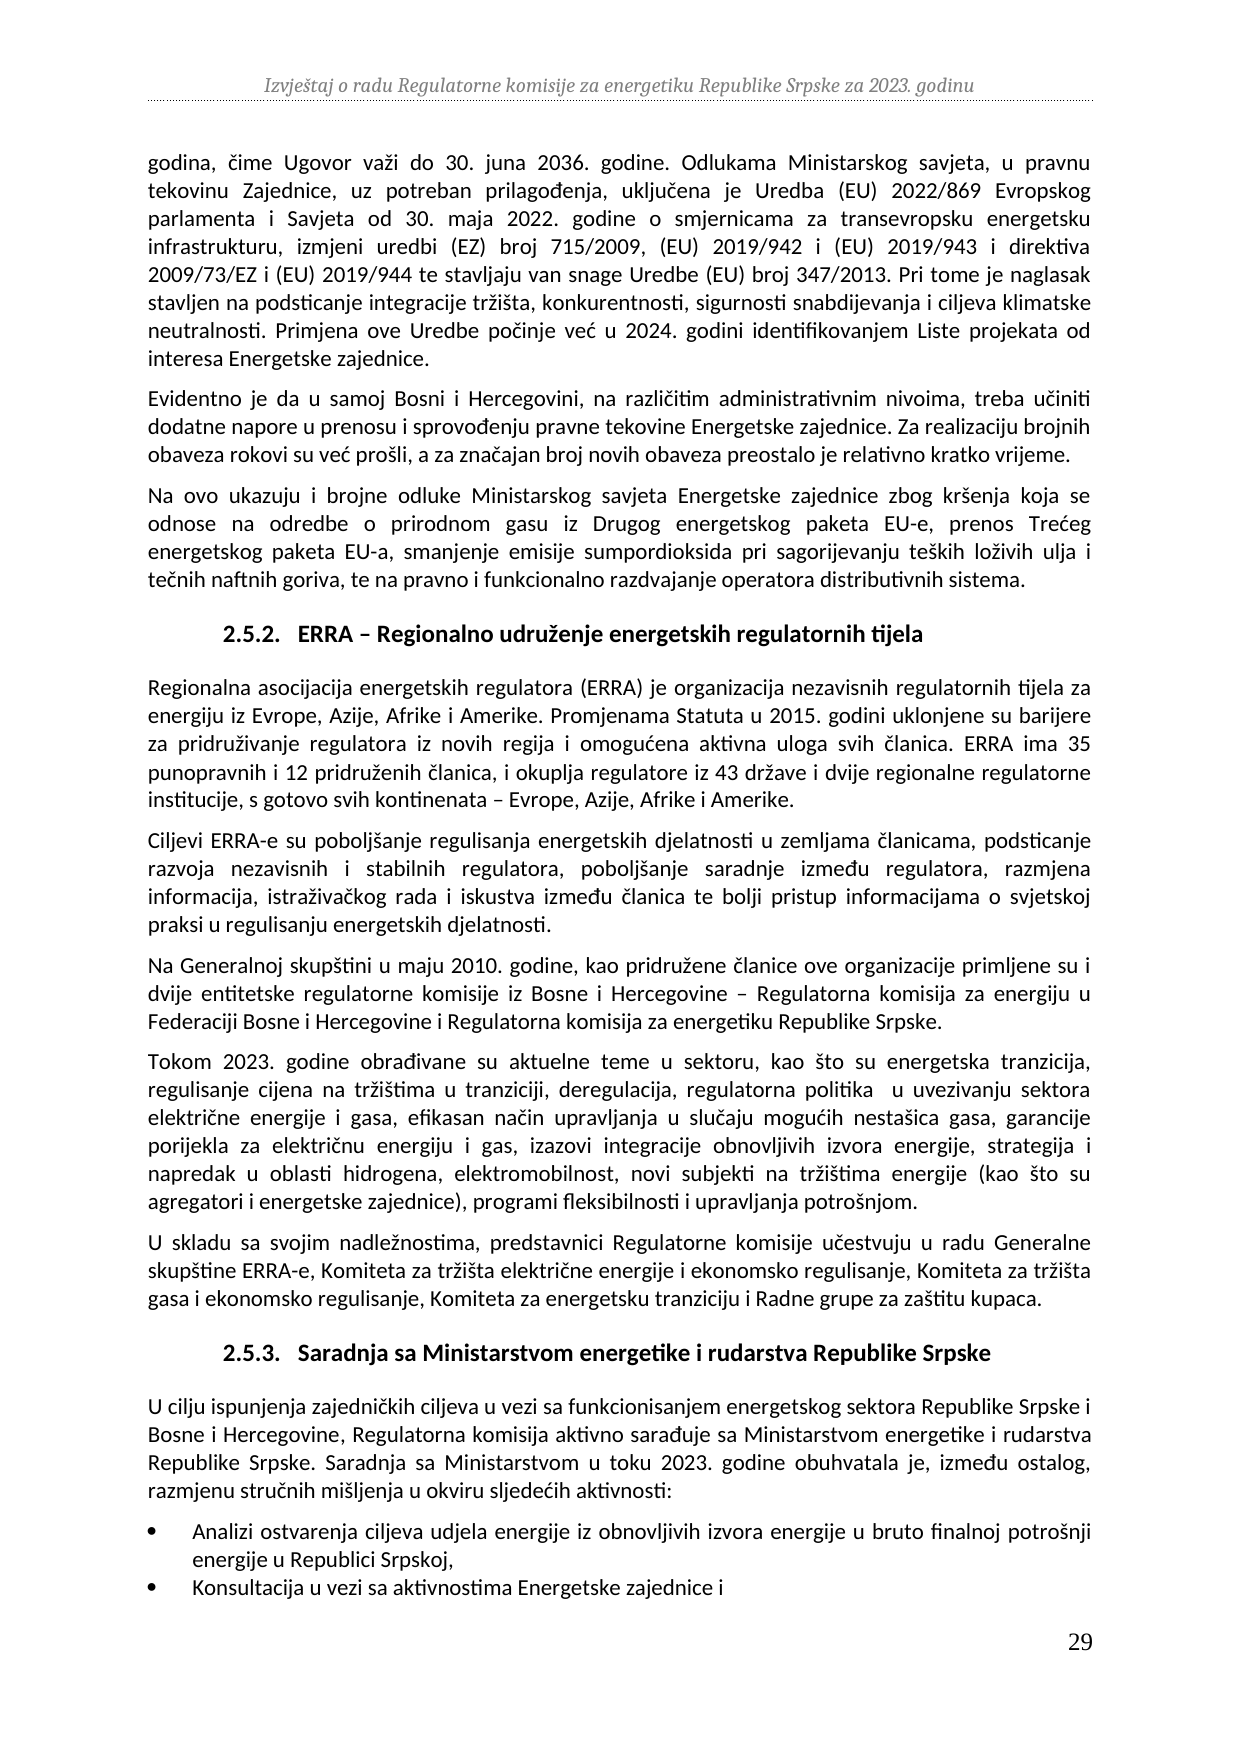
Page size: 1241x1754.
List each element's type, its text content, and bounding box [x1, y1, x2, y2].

text U cilju ispunjenja zajedničkih ciljeva u vezi sa funkcionisanjem energetskog sektora Republike Srpske i Bosne i Hercegovine, Regulatorna komisija aktivno sarađuje sa Ministarstvom energetike i rudarstva Republike Srpske. Saradnja sa Ministarstvom u toku 2023. godine obuhvatala je, između ostalog, razmjenu stručnih mišljenja u okviru sljedećih aktivnosti: [148, 1392, 1093, 1504]
text Regionalna asocijacija energetskih regulatora (ERRA) je organizacija nezavisnih regulatornih tijela za energiju iz Evrope, Azije, Afrike i Amerike. Promjenama Statuta u 2015. godini uklonjene su barijere za pridruživanje regulatora iz novih regija i omogućena aktivna uloga svih članica. ERRA ima 35 punopravnih i 12 pridruženih članica, i okuplja regulatore iz 43 države i dvije regionalne regulatorne institucije, s gotovo svih kontinenata – Evrope, Azije, Afrike i Amerike. [148, 673, 1093, 814]
text Na ovo ukazuju i brojne odluke Ministarskog savjeta Energetske zajednice zbog kršenja koja se odnose na odredbe o prirodnom gasu iz Drugog energetskog paketa EU-e, prenos Trećeg energetskog paketa EU-a, smanjenje emisije sumpordioksida pri sagorijevanju teških loživih ulja i tečnih naftnih goriva, te na pravno i funkcionalno razdvajanje operatora distributivnih sistema. [148, 481, 1093, 593]
text Na Generalnoj skupštini u maju 2010. godine, kao pridružene članice ove organizacije primljene su i dvije entitetske regulatorne komisije iz Bosne i Hercegovine – Regulatorna komisija za energiju u Federaciji Bosne i Hercegovine i Regulatorna komisija za energetiku Republike Srpske. [148, 951, 1093, 1035]
text U skladu sa svojim nadležnostima, predstavnici Regulatorne komisije učestvuju u radu Generalne skupštine ERRA-e, Komiteta za tržišta električne energije i ekonomsko regulisanje, Komiteta za tržišta gasa i ekonomsko regulisanje, Komiteta za energetsku tranziciju i Radne grupe za zaštitu kupaca. [148, 1228, 1093, 1312]
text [148, 148, 1093, 372]
text Evidentno je da u samoj Bosni i Hercegovini, na različitim administrativnim nivoima, treba učiniti dodatne napore u prenosu i sprovođenju pravne tekovine Energetske zajednice. Za realizaciju brojnih obaveza rokovi su već prošli, a za značajan broj novih obaveza preostalo je relativno kratko vrijeme. [148, 384, 1093, 468]
list Analizi ostvarenja ciljeva udjela energije iz obnovljivih izvora energije u bruto finalnoj potrošnji energije u Republici Srpskoj, [148, 1517, 1093, 1573]
subtitle Saradnja sa Ministarstvom energetike i rudarstva Republike Srpske [223, 1337, 1093, 1367]
text Ciljevi ERRA-e su poboljšanje regulisanja energetskih djelatnosti u zemljama članicama, podsticanje razvoja nezavisnih i stabilnih regulatora, poboljšanje saradnje između regulatora, razmjena informacija, istraživačkog rada i iskustva između članica te bolji pristup informacijama o svjetskoj praksi u regulisanju energetskih djelatnosti. [148, 826, 1093, 938]
subtitle ERRA – Regionalno udruženje energetskih regulatornih tijela [223, 618, 1093, 648]
text Tokom 2023. godine obrađivane su aktuelne teme u sektoru, kao što su energetska tranzicija, regulisanje cijena na tržištima u tranziciji, deregulacija, regulatorna politika u uvezivanju sektora električne energije i gasa, efikasan način upravljanja u slučaju mogućih nestašica gasa, garancije porijekla za električnu energiju i gas, izazovi integracije obnovljivih izvora energije, strategija i napredak u oblasti hidrogena, elektromobilnost, novi subjekti na tržištima energije (kao što su agregatori i energetske zajednice), programi fleksibilnosti i upravljanja potrošnjom. [148, 1047, 1093, 1215]
list Konsultacija u vezi sa aktivnostima Energetske zajednice i [148, 1573, 1093, 1601]
